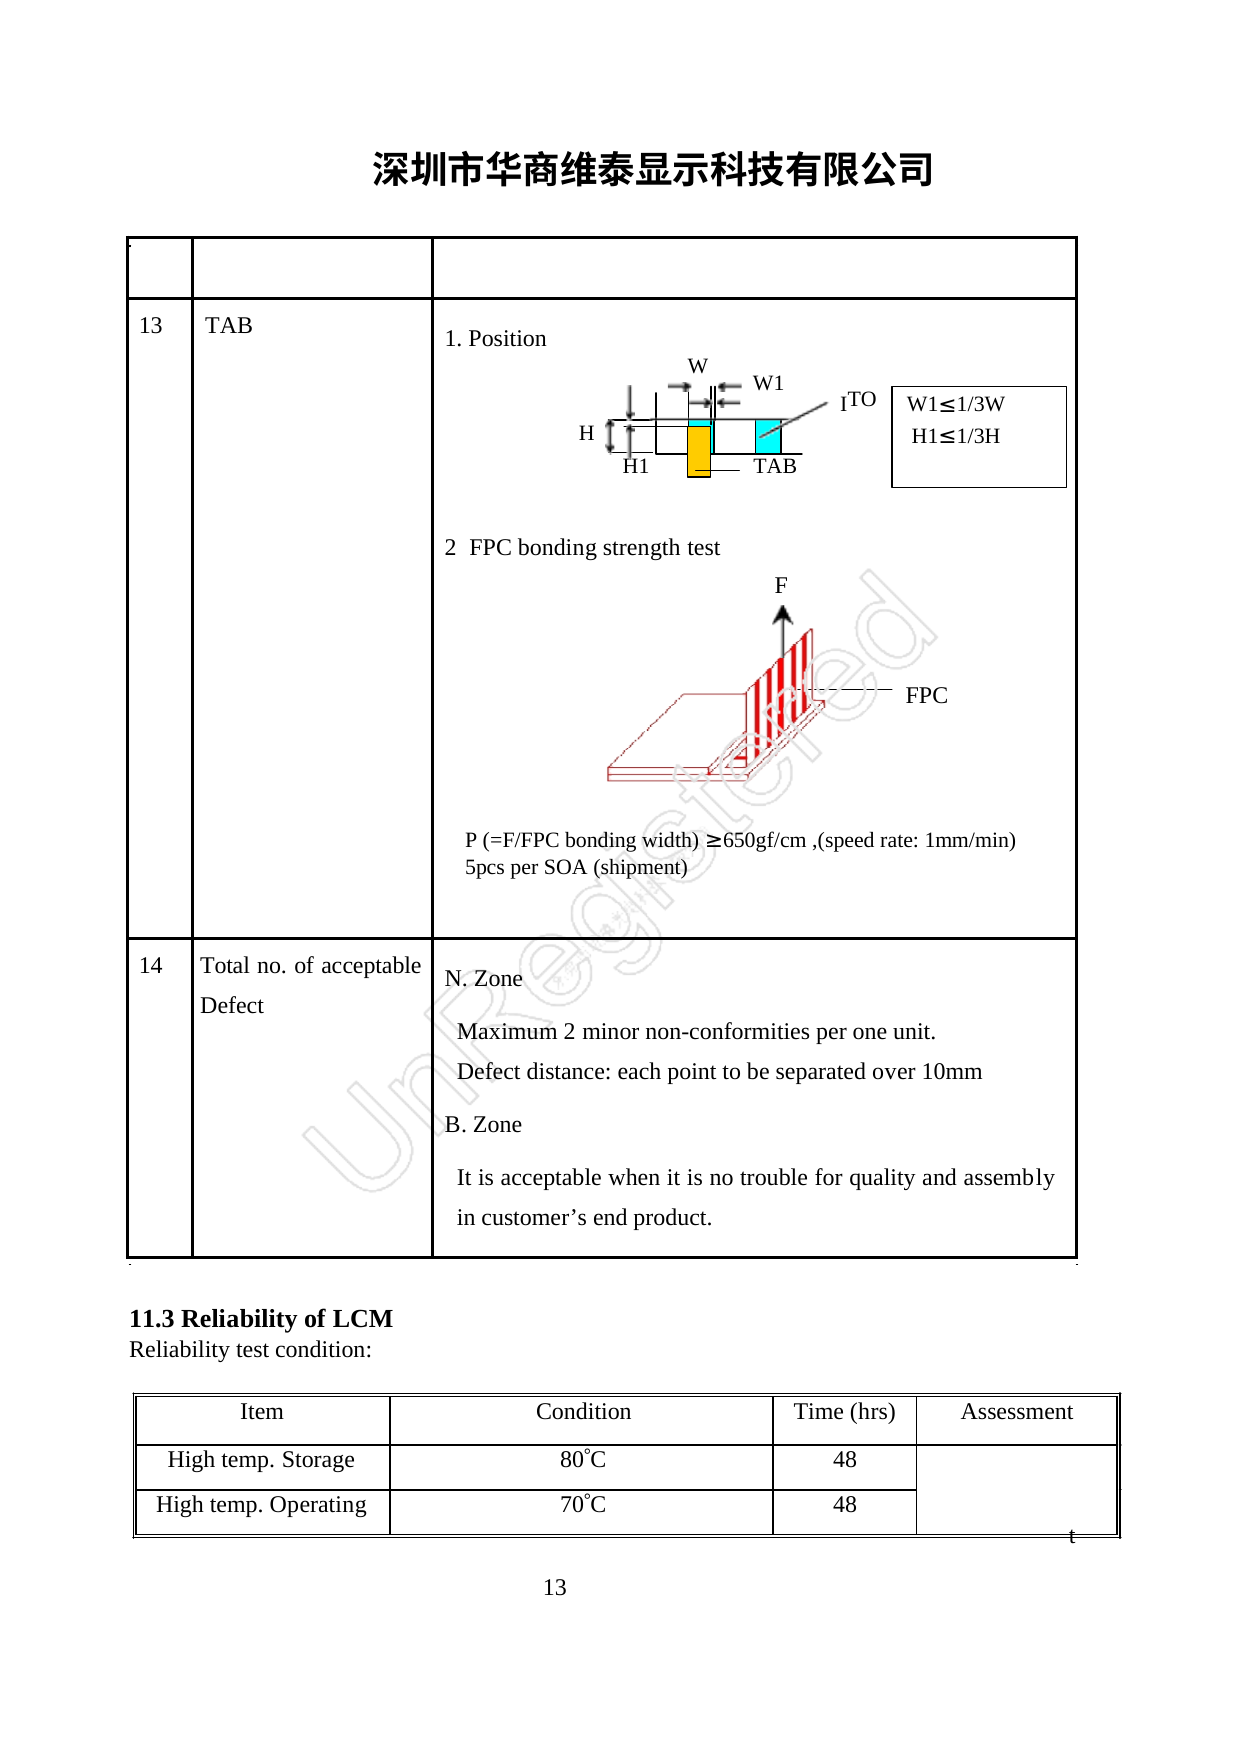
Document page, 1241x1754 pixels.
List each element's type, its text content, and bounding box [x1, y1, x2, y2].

table_cell P (=F/FPC bonding width) ≥650gf/cm ,(speed rate: 1mm/min) 5pcs per SOA (shipment) [434, 822, 1075, 937]
table_cell W [687, 300, 752, 451]
table_cell N. Zone Maximum 2 minor non-conformities per one unit. Defect distance: each point to be separated over 10mm B. Zone It is acceptable when it is no trouble for quality and assembly in customer’s end product. [434, 940, 1075, 1256]
table_cell ITO W1≤1/3W H1≤1/3H FPC [839, 300, 1075, 822]
table_cell Total no. of acceptable Defect [194, 940, 431, 1256]
picture [262, 1535, 269, 1561]
table_header [434, 239, 1075, 297]
table_cell 2 FPC bonding strength test [434, 531, 774, 822]
text 11.3 Reliability of LCM [129, 1303, 1075, 1333]
table_cell F [774, 531, 839, 822]
text 深圳市华商维泰显示科技有限公司 [372, 151, 1075, 192]
table_cell 13 [129, 300, 191, 937]
table_cell H1 TAB [578, 451, 839, 531]
table_header [129, 239, 191, 297]
table_cell 14 [129, 940, 191, 1256]
table_cell TAB [194, 300, 431, 937]
text Reliability test condition: [129, 1335, 1075, 1362]
table_cell H [578, 300, 687, 451]
table_cell W1 [752, 300, 839, 451]
table_cell 1. Position [434, 300, 578, 531]
table_header [194, 239, 431, 297]
